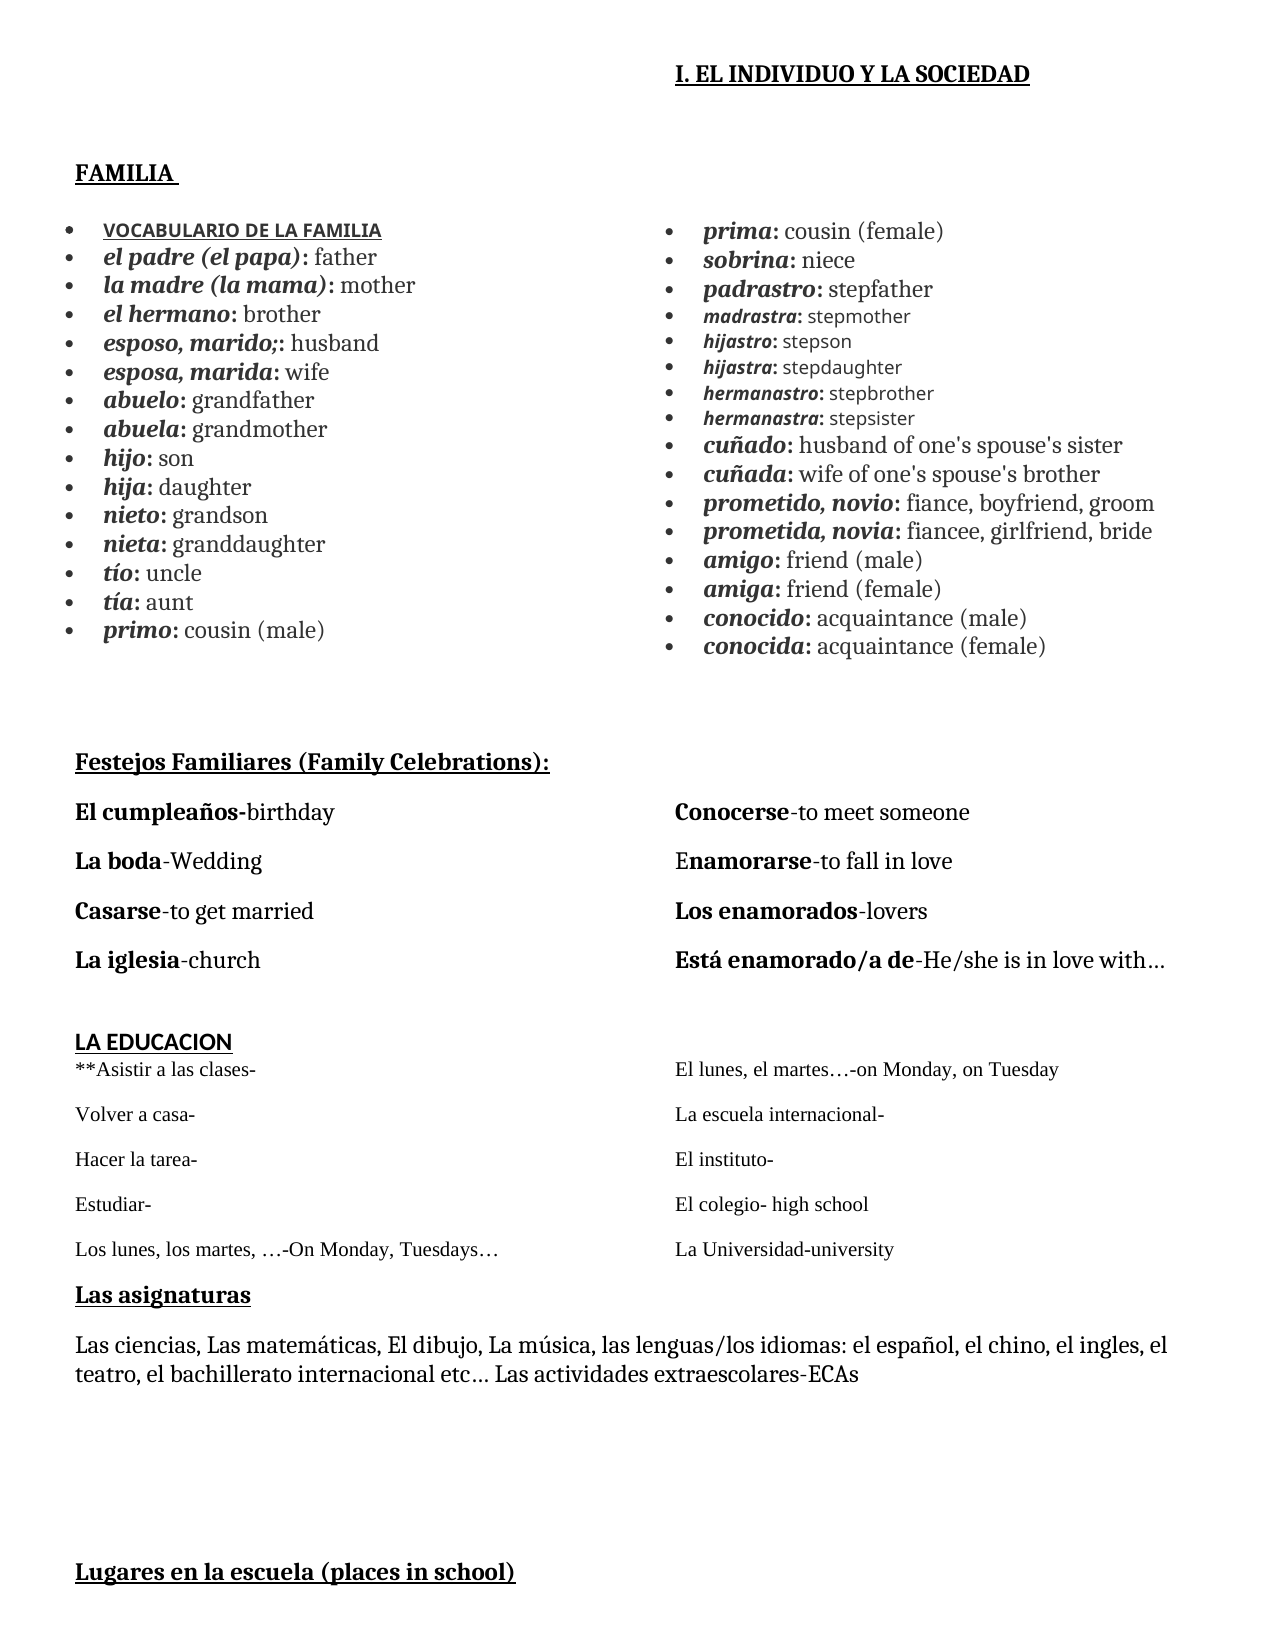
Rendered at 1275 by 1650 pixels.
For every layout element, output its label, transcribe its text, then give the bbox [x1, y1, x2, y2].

list nieta: granddaughter [66, 530, 600, 559]
text El cumpleaños-birthday [75, 798, 600, 826]
text Festejos Familiares (Family Celebrations): [75, 748, 1200, 777]
list cuñada: wife of one's spouse's brother [666, 460, 1200, 488]
text El lunes, el martes…-on Monday, on Tuesday [675, 1057, 1200, 1081]
list tío: uncle [66, 559, 600, 588]
list esposa, marida: wife [66, 358, 600, 386]
text Hacer la tarea- [75, 1147, 600, 1171]
list el padre (el papa): father [66, 243, 600, 271]
list cuñado: husband of one's spouse's sister [666, 431, 1200, 460]
list hijastra: stepdaughter [666, 354, 1200, 380]
text Volver a casa- [75, 1102, 600, 1126]
list nieto: grandson [66, 501, 600, 530]
list el hermano: brother [66, 300, 600, 329]
text Lugares en la escuela (places in school) [75, 1558, 1200, 1587]
text La escuela internacional- [675, 1102, 1200, 1126]
list padrastro: stepfather [666, 274, 1200, 303]
list tía: aunt [66, 588, 600, 616]
text I. EL INDIVIDUO Y LA SOCIEDAD [675, 60, 1200, 89]
text Los enamorados-lovers [675, 897, 1200, 926]
list hija: daughter [66, 473, 600, 501]
text La boda-Wedding [75, 847, 600, 876]
text La Universidad-university [675, 1237, 1200, 1261]
text Estudiar- [75, 1192, 600, 1216]
text Casarse-to get married [75, 897, 600, 926]
text FAMILIA [75, 159, 1200, 188]
list hijo: son [66, 444, 600, 473]
list sobrina: niece [666, 246, 1200, 274]
text Está enamorado/a de-He/she is in love with… [675, 946, 1200, 975]
list hermanastra: stepsister [666, 405, 1200, 431]
list esposo, marido;: husband [66, 329, 600, 358]
list abuela: grandmother [66, 415, 600, 444]
text Enamorarse-to fall in love [675, 847, 1200, 876]
list madrastra: stepmother [666, 303, 1200, 329]
list VOCABULARIO DE LA FAMILIA [66, 217, 600, 243]
text Los lunes, los martes, …-On Monday, Tuesdays… [75, 1237, 600, 1261]
text LA EDUCACION [75, 1026, 1200, 1057]
list primo: cousin (male) [66, 616, 600, 645]
list la madre (la mama): mother [66, 271, 600, 300]
text El colegio- high school [675, 1192, 1200, 1216]
text Las ciencias, Las matemáticas, El dibujo, La música, las lenguas/los idiomas: el español, el chino, el ingles, el teatro, el bachillerato internacional etc… Las actividades extraescolares-ECAs [75, 1331, 1200, 1388]
text **Asistir a las clases- [75, 1057, 600, 1081]
list abuelo: grandfather [66, 386, 600, 415]
list amiga: friend (female) [666, 575, 1200, 603]
list prometida, novia: fiancee, girlfriend, bride [666, 517, 1200, 546]
list conocida: acquaintance (female) [666, 632, 1200, 661]
list hermanastro: stepbrother [666, 380, 1200, 405]
list prometido, novio: fiance, boyfriend, groom [666, 488, 1200, 517]
list conocido: acquaintance (male) [666, 603, 1200, 632]
list amigo: friend (male) [666, 546, 1200, 575]
list prima: cousin (female) [666, 217, 1200, 246]
text **Las asignaturas [75, 1281, 1200, 1310]
text La iglesia-church [75, 946, 600, 975]
text Conocerse-to meet someone [675, 798, 1200, 826]
text El instituto- [675, 1147, 1200, 1171]
list hijastro: stepson [666, 329, 1200, 354]
